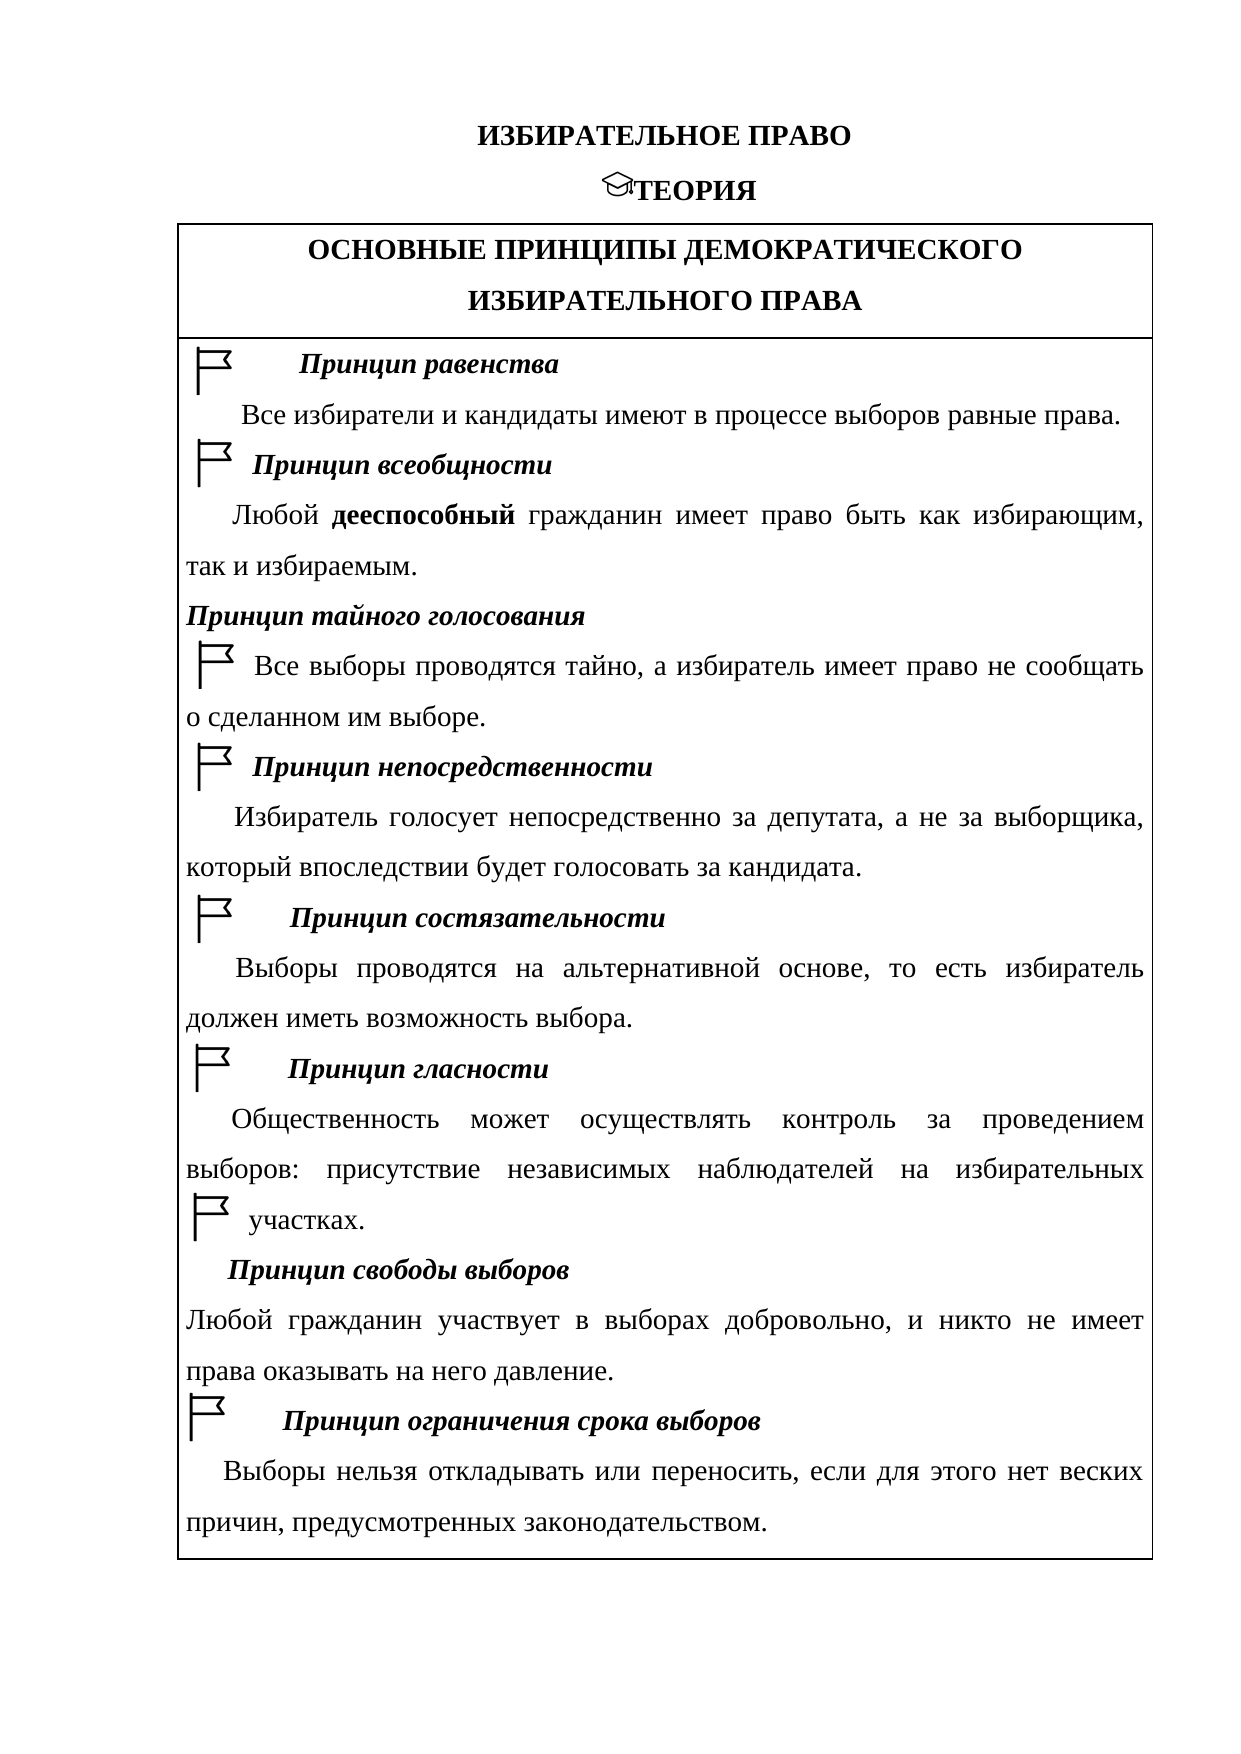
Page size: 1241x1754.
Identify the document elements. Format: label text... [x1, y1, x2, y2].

picture [189, 742, 233, 789]
picture [185, 1192, 229, 1239]
picture [601, 168, 634, 200]
picture [181, 1342, 226, 1389]
table_header ОСНОВНЫЕ ПРИНЦИПЫ ДЕМОКРАТИЧЕСКОГО ИЗБИРАТЕЛЬНОГО ПРАВА [179, 225, 1152, 337]
picture [189, 346, 233, 394]
text ИЗБИРАТЕЛЬНОЕ ПРАВО [177, 118, 1152, 152]
picture [189, 894, 233, 942]
text ТЕОРИЯ [177, 168, 1152, 206]
picture [187, 1043, 231, 1091]
picture [189, 438, 233, 486]
table_cell Принцип равенства Все избиратели и кандидаты имеют в процессе выборов равные права. Принцип всеобщности Любой дееспособный гражданин имеет право быть как избирающим, так и избираемым. Принцип тайного голосования Все выборы проводятся тайно, а избиратель имеет право не сообщать о сделанном им выборе. Принцип непосредственности Избиратель голосует непосредственно за депутата, а не за выборщика, который впоследствии будет голосовать за кандидата. Принцип состязательности Выборы проводятся на альтернативной основе, то есть избиратель должен иметь возможность выбора. Принцип гласности Общественность может осуществлять контроль за проведением выборов: присутствие независимых наблюдателей на избирательных участках. Принцип свободы выборов Любой гражданин участвует в выборах добровольно, и никто не имеет права оказывать на него давление. Принцип ограничения срока выборов Выборы нельзя откладывать или переносить, если для этого нет веских причин, предусмотренных законодательством. [179, 339, 1152, 1508]
picture [191, 640, 235, 687]
